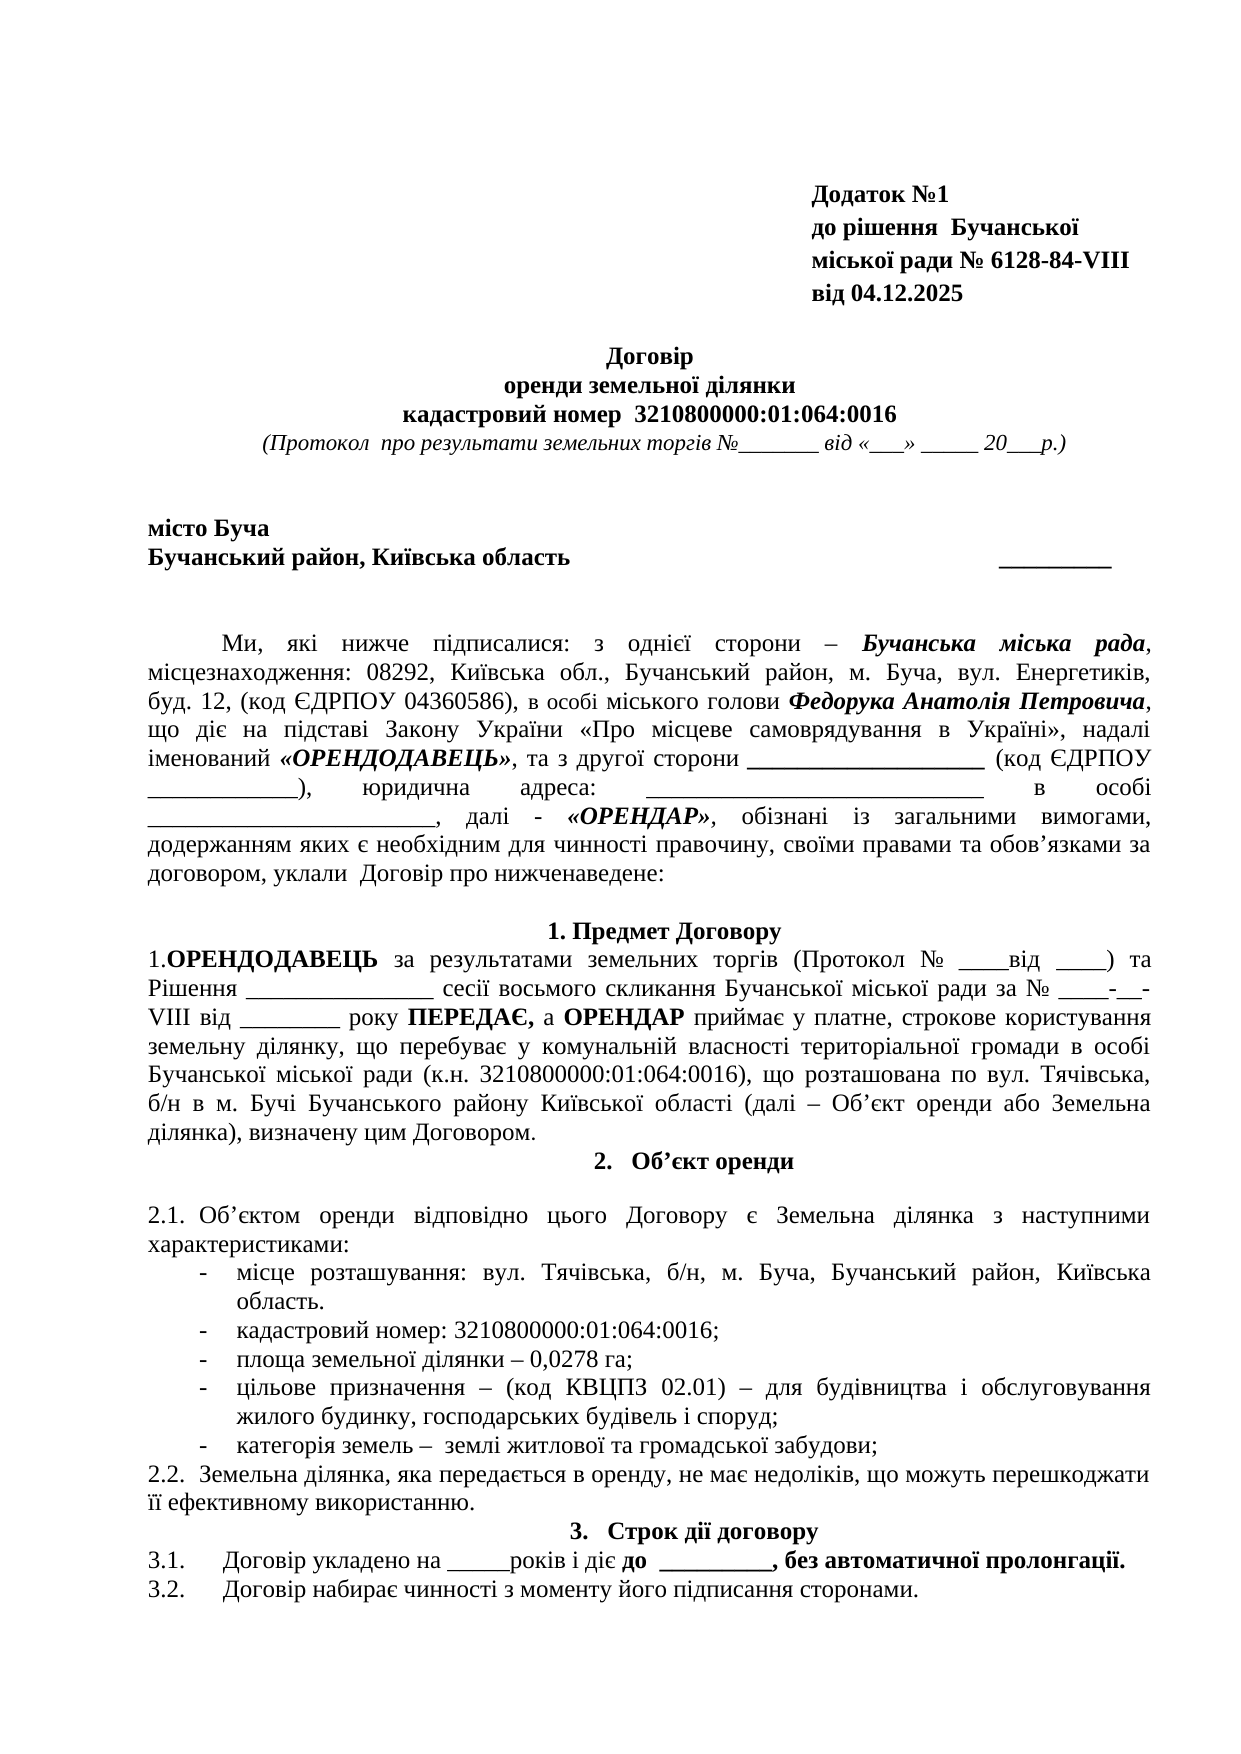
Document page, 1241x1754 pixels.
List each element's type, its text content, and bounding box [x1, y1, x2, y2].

text (Протокол про результати земельних торгів №_______ від «___» _____ 20___р.) [148, 428, 1152, 456]
text Додаток №1 [811, 179, 1141, 208]
text Договір [148, 341, 1152, 370]
text кадастровий номер 3210800000:01:064:0016 [148, 399, 1152, 428]
text Бучанський район, Київська область _________ [148, 542, 1152, 571]
list цільове призначення – (код КВЦПЗ 02.01) – для будівництва і обслуговування жилого будинку, господарських будівель і споруд; [199, 1372, 1152, 1430]
list Договір набирає чинності з моменту його підписання сторонами. [148, 1574, 1152, 1602]
text від 04.12.2025 [811, 278, 1141, 307]
text оренди земельної ділянки [148, 370, 1152, 399]
list Договір укладено на _____років і діє до _________, без автоматичної пролонгації. [148, 1545, 1152, 1574]
text 1.ОРЕНДОДАВЕЦЬ за результатами земельних торгів (Протокол № ____від ____) та Рішення _______________ сесії восьмого скликання Бучанської міської ради за № ____-__-VIII від ________ року ПЕРЕДАЄ, а ОРЕНДАР приймає у платне, строкове користування земельну ділянку, що перебуває у комунальній власності територіальної громади в особі Бучанської міської ради (к.н. 3210800000:01:064:0016), що розташована по вул. Тячівська, б/н в м. Бучі Бучанського району Київської області (далі – Об’єкт оренди або Земельна ділянка), визначену цим Договором. [148, 944, 1152, 1146]
text 1. Предмет Договору [177, 916, 1152, 944]
text Ми, які нижче підписалися: з однієї сторони – Бучанська міська рада, місцезнаходження: 08292, Київська обл., Бучанський район, м. Буча, вул. Енергетиків, буд. 12, (код ЄДРПОУ 04360586), в особі міського голови Федорука Анатолія Петровича, що діє на підставі Закону України «Про місцеве самоврядування в Україні», надалі іменований «ОРЕНДОДАВЕЦЬ», та з другої сторони ___________________ (код ЄДРПОУ ____________), юридична адреса: ___________________________ в особі _______________________, далі - «ОРЕНДАР», обізнані із загальними вимогами, додержанням яких є необхідним для чинності правочину, своїми правами та обов’язками за договором, уклали Договір про нижченаведене: [148, 628, 1152, 887]
list кадастровий номер: 3210800000:01:064:0016; [199, 1315, 1152, 1344]
list категорія земель – землі житлової та громадської забудови; [199, 1430, 1152, 1459]
list площа земельної ділянки – 0,0278 га; [199, 1344, 1152, 1372]
list Об’єкт оренди [236, 1146, 1152, 1175]
list місце розташування: вул. Тячівська, б/н, м. Буча, Бучанський район, Київська область. [199, 1257, 1152, 1315]
text місто Буча [148, 513, 1152, 542]
list Земельна ділянка, яка передається в оренду, не має недоліків, що можуть перешкоджати її ефективному використанню. [148, 1459, 1152, 1516]
list Строк дії договору [236, 1516, 1152, 1545]
text до рішення Бучанської міської ради № 6128-84-VIII [811, 212, 1141, 274]
list Об’єктом оренди відповідно цього Договору є Земельна ділянка з наступними характеристиками: [148, 1200, 1152, 1257]
